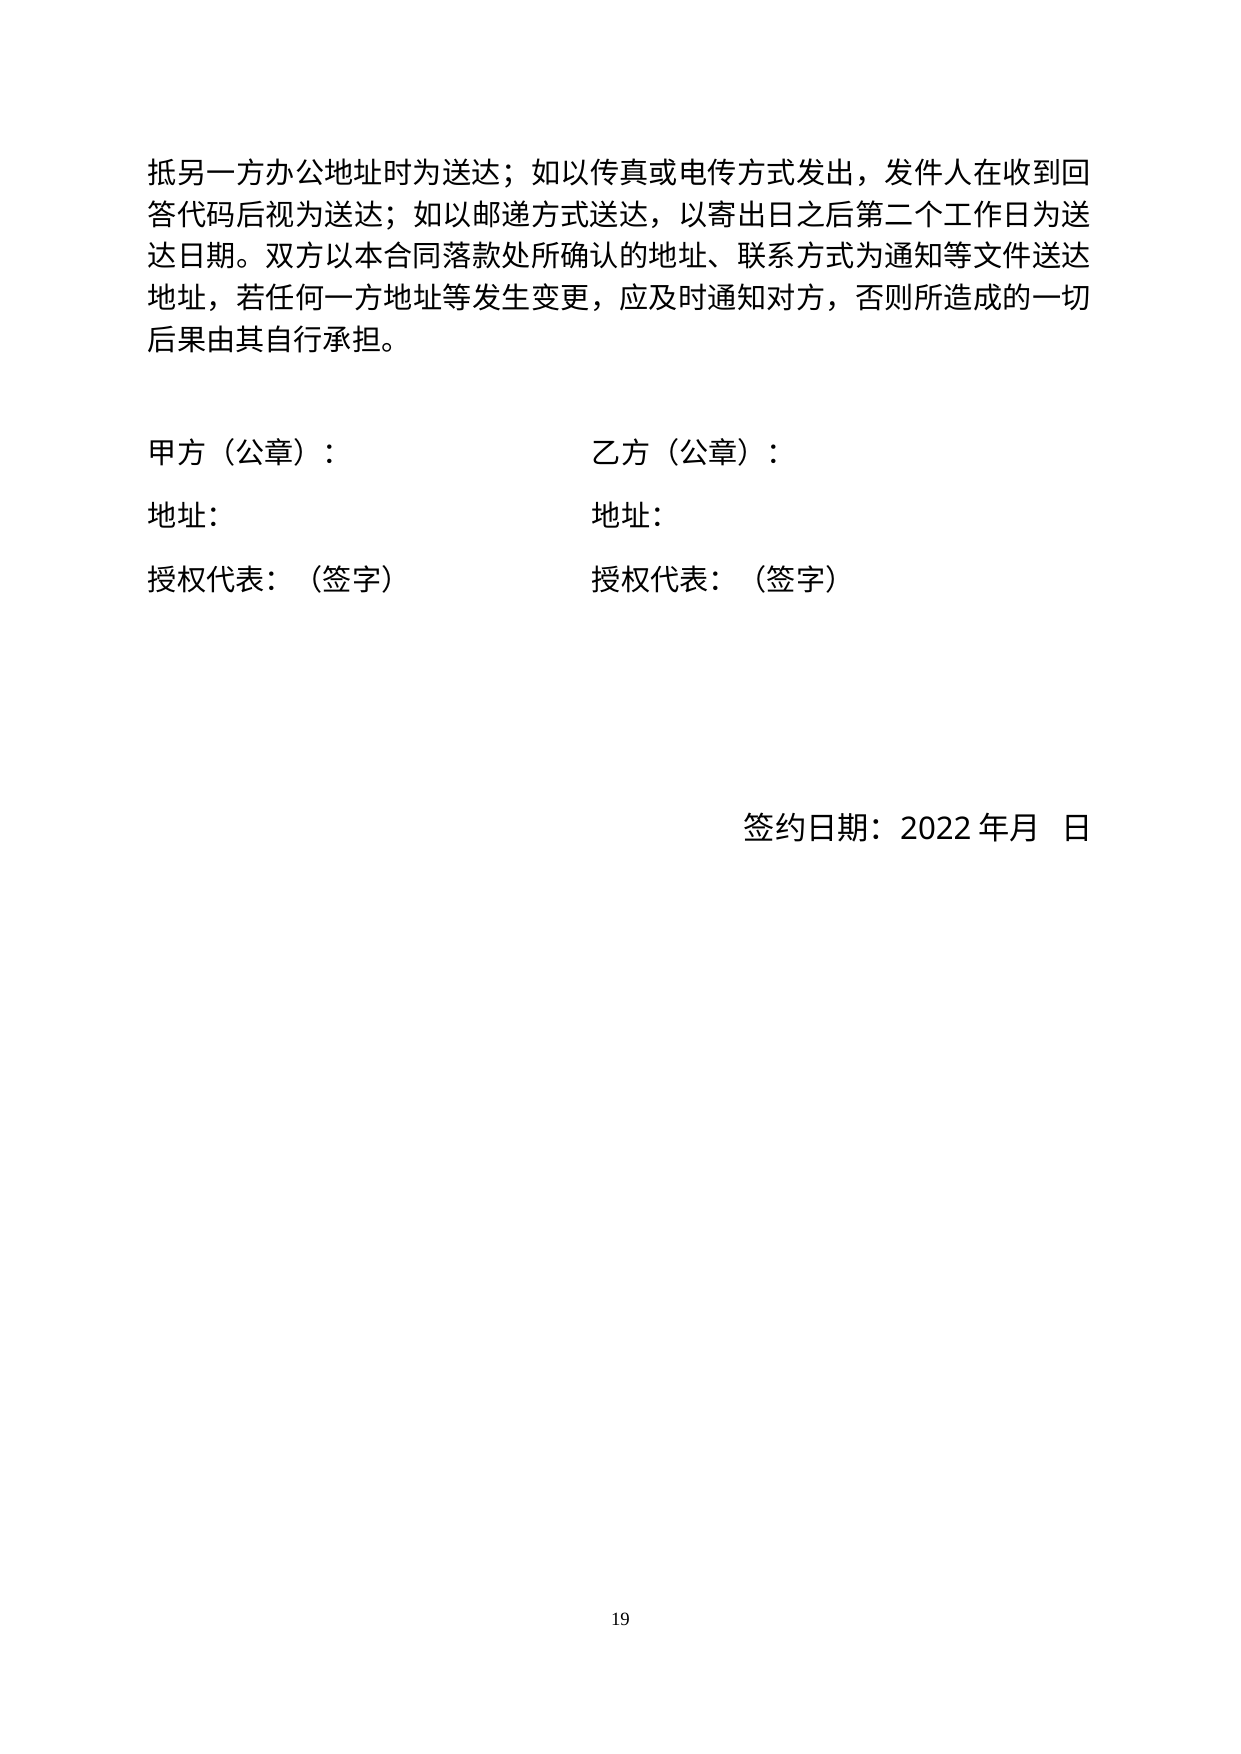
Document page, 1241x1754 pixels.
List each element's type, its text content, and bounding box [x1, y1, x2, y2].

text 签约日期：2022年月 日 [148, 803, 1092, 849]
table_header 甲方（公章）： 地址： 授权代表：（签字） [136, 429, 580, 711]
table_header 乙方（公章）： 地址： 授权代表：（签字） [580, 429, 1024, 711]
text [148, 150, 1092, 358]
